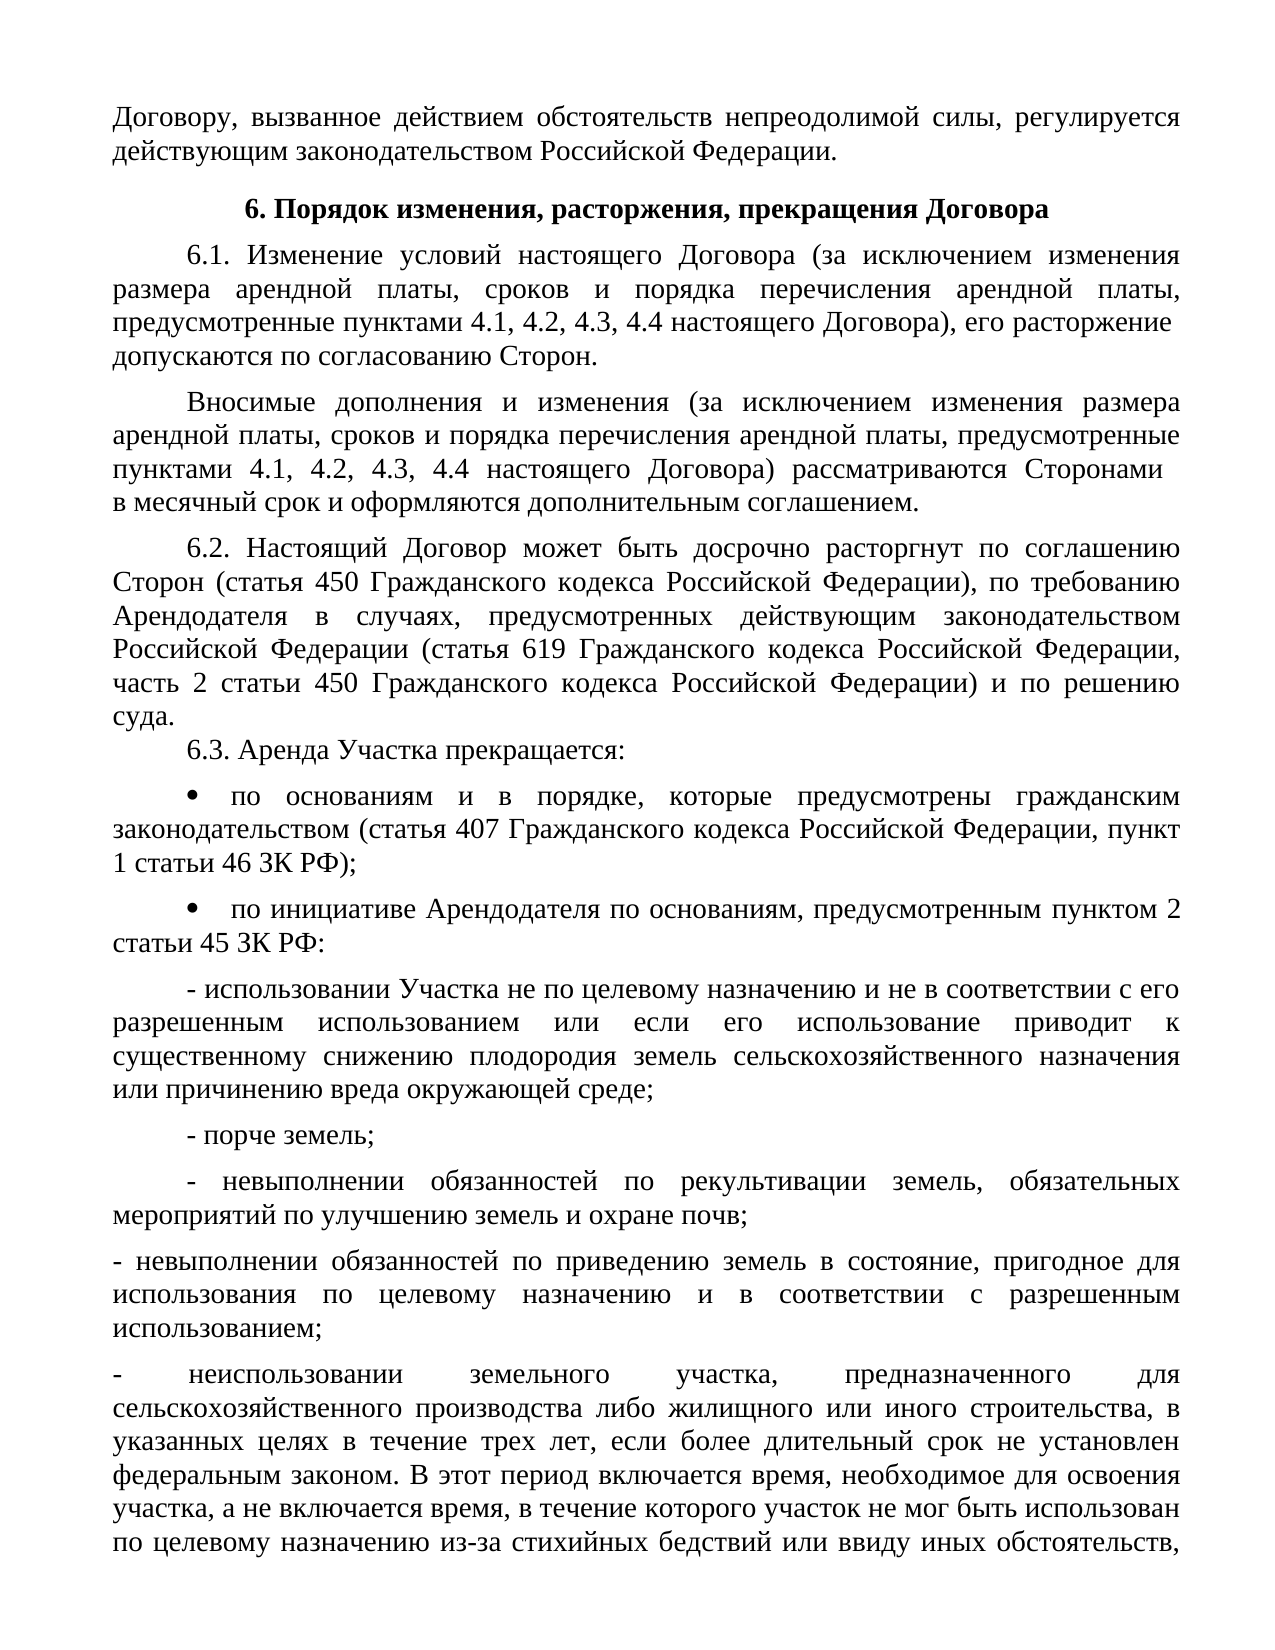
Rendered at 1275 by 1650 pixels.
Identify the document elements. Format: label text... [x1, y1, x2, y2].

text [112, 99, 1181, 166]
text 6.1. Изменение условий настоящего Договора (за исключением изменения размера арендной платы, сроков и порядка перечисления арендной платы, предусмотренные пунктами 4.1, 4.2, 4.3, 4.4 настоящего Договора), его расторжение допускаются по согласованию Сторон. [112, 237, 1181, 371]
text - невыполнении обязанностей по приведению земель в состояние, пригодное для использования по целевому назначению и в соответствии с разрешенным использованием; [112, 1243, 1181, 1344]
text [112, 1356, 1181, 1557]
list по инициативе Арендодателя по основаниям, предусмотренным пунктом 2 статьи 45 ЗК РФ: [112, 891, 1181, 958]
text 6. Порядок изменения, расторжения, прекращения Договора [112, 191, 1181, 225]
text - использовании Участка не по целевому назначению и не в соответствии с его разрешенным использованием или если его использование приводит к существенному снижению плодородия земель сельскохозяйственного назначения или причинению вреда окружающей среде; [112, 971, 1181, 1105]
text Вносимые дополнения и изменения (за исключением изменения размера арендной платы, сроков и порядка перечисления арендной платы, предусмотренные пунктами 4.1, 4.2, 4.3, 4.4 настоящего Договора) рассматриваются Сторонами в месячный срок и оформляются дополнительным соглашением. [112, 384, 1181, 518]
text - невыполнении обязанностей по рекультивации земель, обязательных мероприятий по улучшению земель и охране почв; [112, 1163, 1181, 1231]
text - порче земель; [186, 1117, 1181, 1151]
list по основаниям и в порядке, которые предусмотрены гражданским законодательством (статья 407 Гражданского кодекса Российской Федерации, пункт 1 статьи 46 ЗК РФ); [112, 778, 1181, 878]
text 6.2. Настоящий Договор может быть досрочно расторгнут по соглашению Сторон (статья 450 Гражданского кодекса Российской Федерации), по требованию Арендодателя в случаях, предусмотренных действующим законодательством Российской Федерации (статья 619 Гражданского кодекса Российской Федерации, часть 2 статьи 450 Гражданского кодекса Российской Федерации) и по решению суда. [112, 531, 1181, 732]
text 6.3. Аренда Участка прекращается: [112, 732, 1181, 765]
